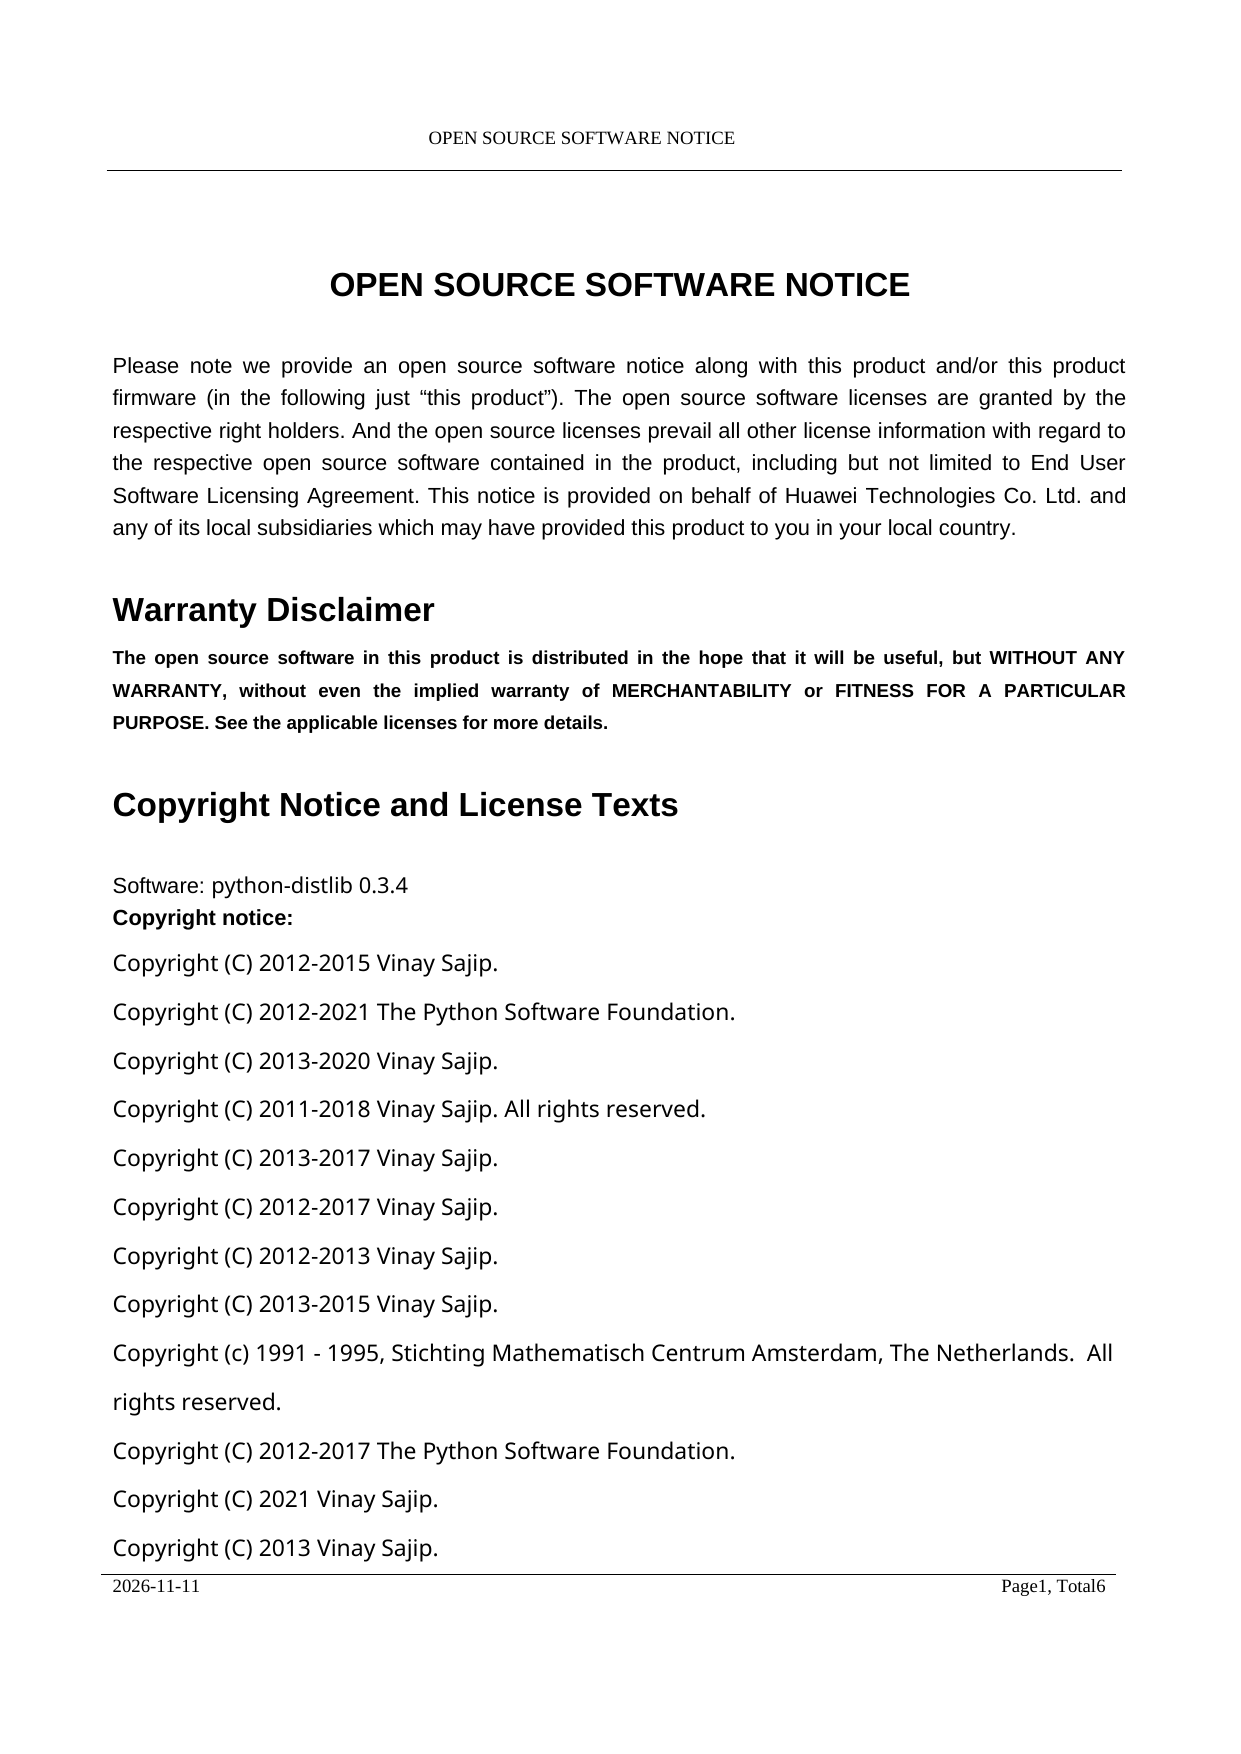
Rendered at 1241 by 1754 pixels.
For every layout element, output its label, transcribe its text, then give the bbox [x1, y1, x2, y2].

text Warranty Disclaimer [112, 576, 1128, 641]
text Please note we provide an open source software notice along with this product and/or this product firmware (in the following just “this product”). The open source software licenses are granted by the respective right holders. And the open source licenses prevail all other license information with regard to the respective open source software contained in the product, including but not limited to End User Software Licensing Agreement. This notice is provided on behalf of Huawei Technologies Co. Ltd. and any of its local subsidiaries which may have provided this product to you in your local country. [112, 349, 1128, 544]
text Copyright notice: [112, 901, 1128, 934]
text The open source software in this product is distributed in the hope that it will be useful, but WITHOUT ANY WARRANTY, without even the implied warranty of MERCHANTABILITY or FITNESS FOR A PARTICULAR PURPOSE. See the applicable licenses for more details. [112, 641, 1128, 739]
text Copyright Notice and License Texts [112, 771, 1128, 836]
text Software: python-distlib 0.3.4 [112, 869, 1128, 901]
text OPEN SOURCE SOFTWARE NOTICE [112, 251, 1128, 316]
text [112, 947, 1128, 1564]
